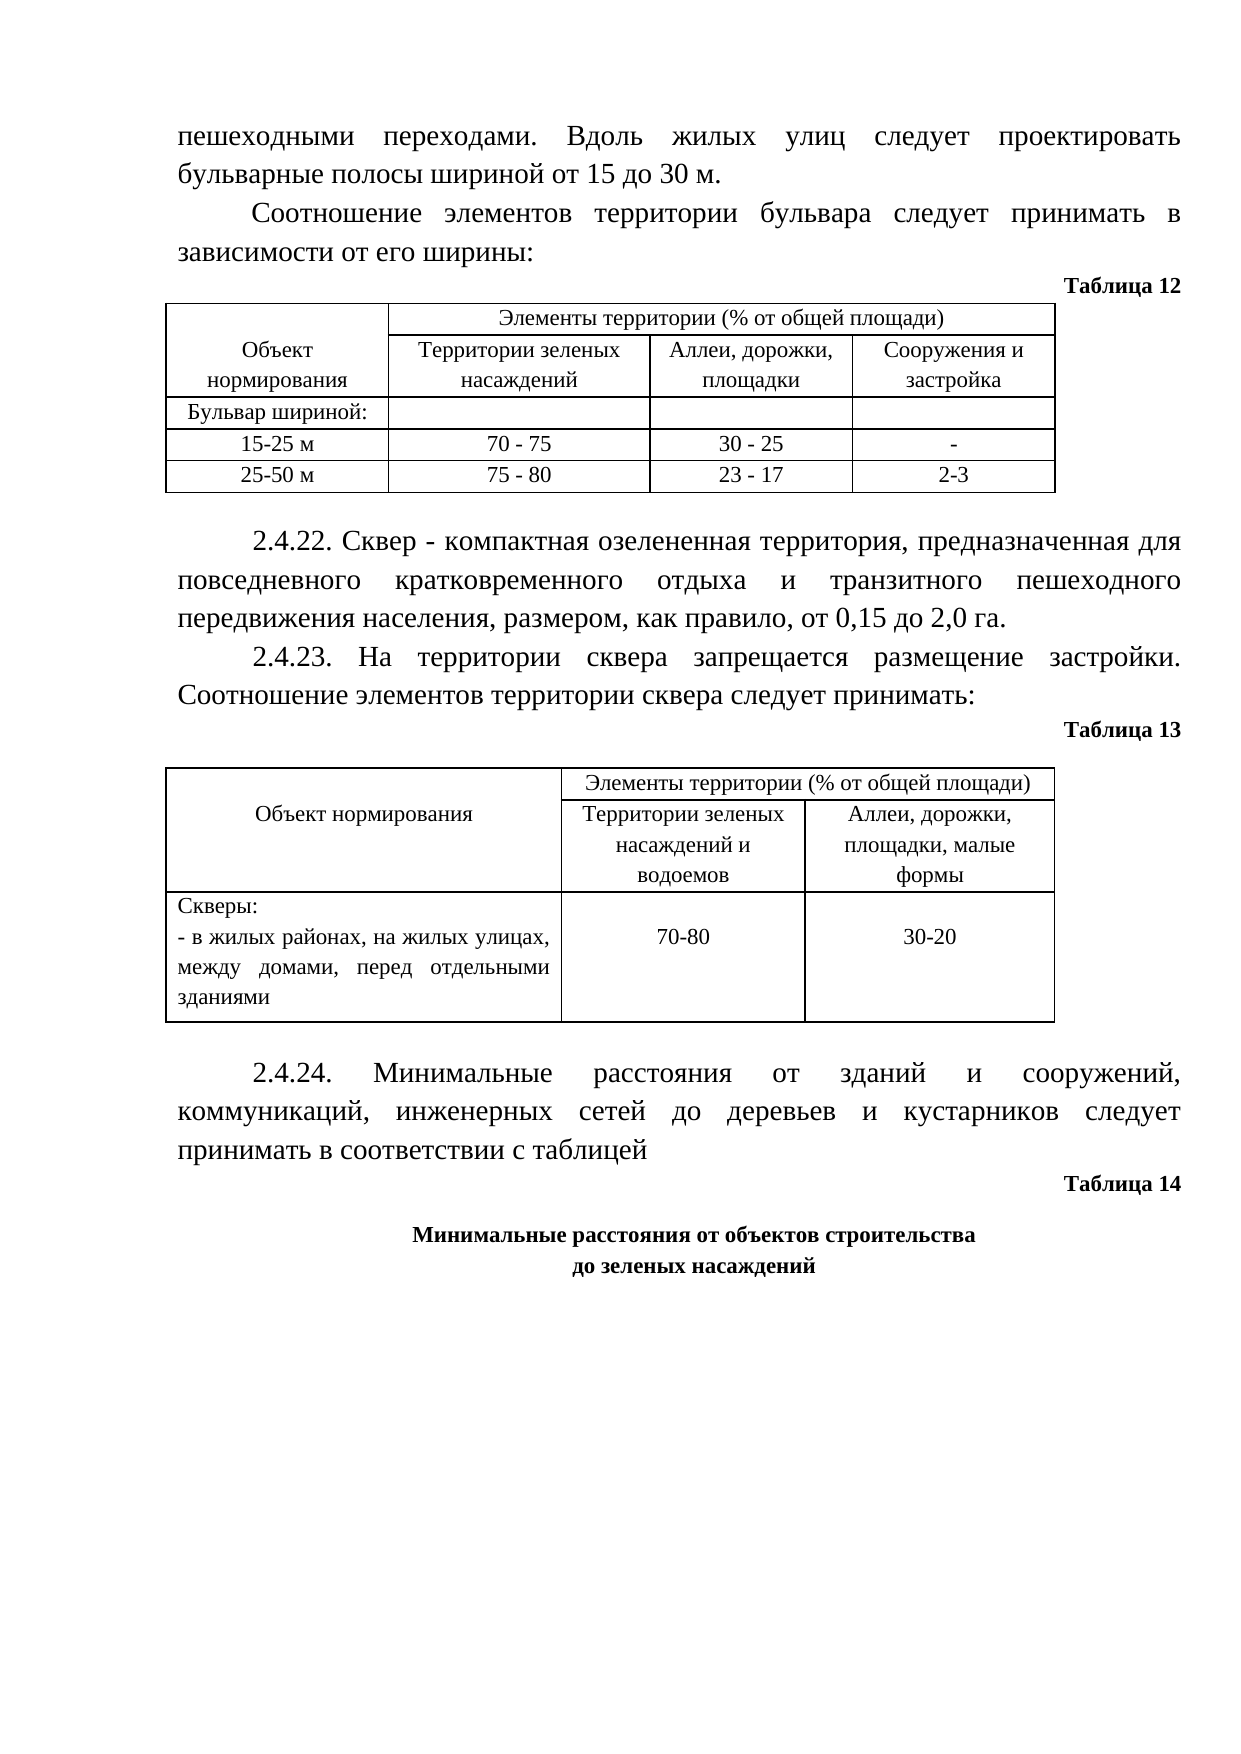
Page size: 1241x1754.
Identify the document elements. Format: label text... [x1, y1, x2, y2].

table_cell [806, 893, 1054, 923]
text Таблица 14 [177, 1171, 1181, 1197]
table_header [167, 304, 388, 334]
text Таблица 13 [177, 716, 1181, 742]
table_cell 70 - 75 [389, 430, 649, 460]
table_cell Территории зеленых насаждений [389, 336, 649, 396]
table_cell Объект нормирования [167, 334, 388, 396]
table_cell 30-20 [806, 923, 1054, 1021]
table_cell Сооружения и застройка [853, 336, 1054, 396]
text 2.4.24. Минимальные расстояния от зданий и сооружений, коммуникаций, инженерных сетей до деревьев и кустарников следует принимать в соответствии с таблицей [177, 1055, 1182, 1166]
table_cell 70-80 [562, 923, 804, 1021]
table_cell 30 - 25 [651, 430, 852, 460]
table_cell Аллеи, дорожки, площадки, малые формы [806, 801, 1054, 891]
table_cell Скверы: [167, 893, 561, 923]
table_cell Бульвар шириной: [167, 398, 388, 428]
table_cell 15-25 м [167, 430, 388, 460]
table_cell Аллеи, дорожки, площадки [651, 336, 852, 396]
text Соотношение элементов территории бульвара следует принимать в зависимости от его ширины: [177, 195, 1182, 267]
table_cell [853, 398, 1054, 428]
table_header [167, 769, 561, 799]
text до зеленых насаждений [177, 1252, 1181, 1278]
table_cell 2-3 [853, 461, 1054, 492]
text 2.4.23. На территории сквера запрещается размещение застройки. Соотношение элементов территории сквера следует принимать: [177, 639, 1182, 711]
table_cell 75 - 80 [389, 461, 649, 492]
text Таблица 12 [177, 272, 1181, 299]
table_cell Территории зеленых насаждений и водоемов [562, 801, 804, 891]
text Минимальные расстояния от объектов строительства [177, 1222, 1181, 1248]
table_cell [389, 398, 649, 428]
table_cell 23 - 17 [651, 461, 852, 492]
table_cell 25-50 м [167, 461, 388, 492]
table_cell - в жилых районах, на жилых улицах, между домами, перед отдельными зданиями [167, 923, 561, 1021]
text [177, 118, 1182, 190]
table_cell Объект нормирования [167, 799, 561, 891]
table_cell [651, 398, 852, 428]
table_header Элементы территории (% от общей площади) [562, 769, 1054, 799]
text 2.4.22. Сквер - компактная озелененная территория, предназначенная для повседневного кратковременного отдыха и транзитного пешеходного передвижения населения, размером, как правило, от 0,15 до 2,0 га. [177, 523, 1182, 634]
table_cell - [853, 430, 1054, 460]
table_header Элементы территории (% от общей площади) [389, 304, 1054, 334]
table_cell [562, 893, 804, 923]
